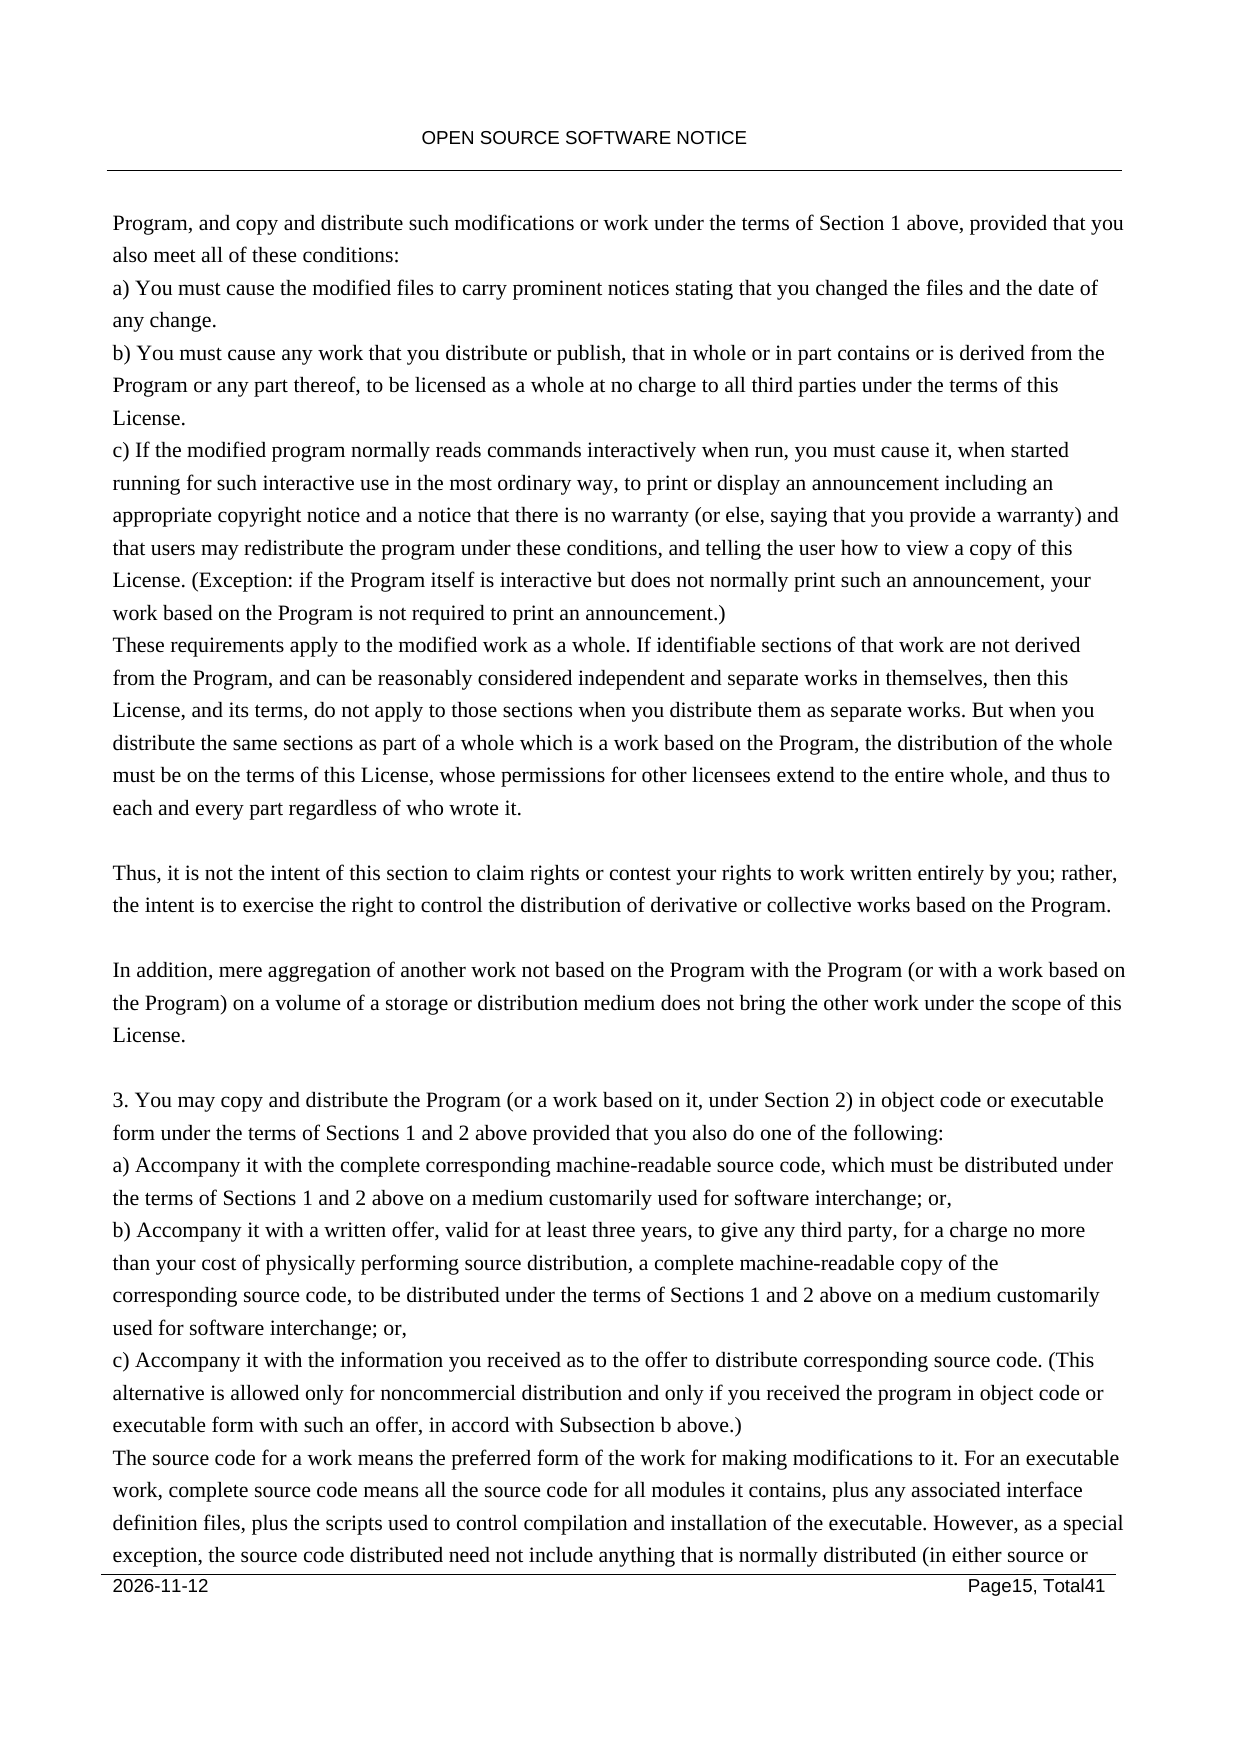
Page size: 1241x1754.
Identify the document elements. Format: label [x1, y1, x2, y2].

text [112, 206, 1128, 1571]
